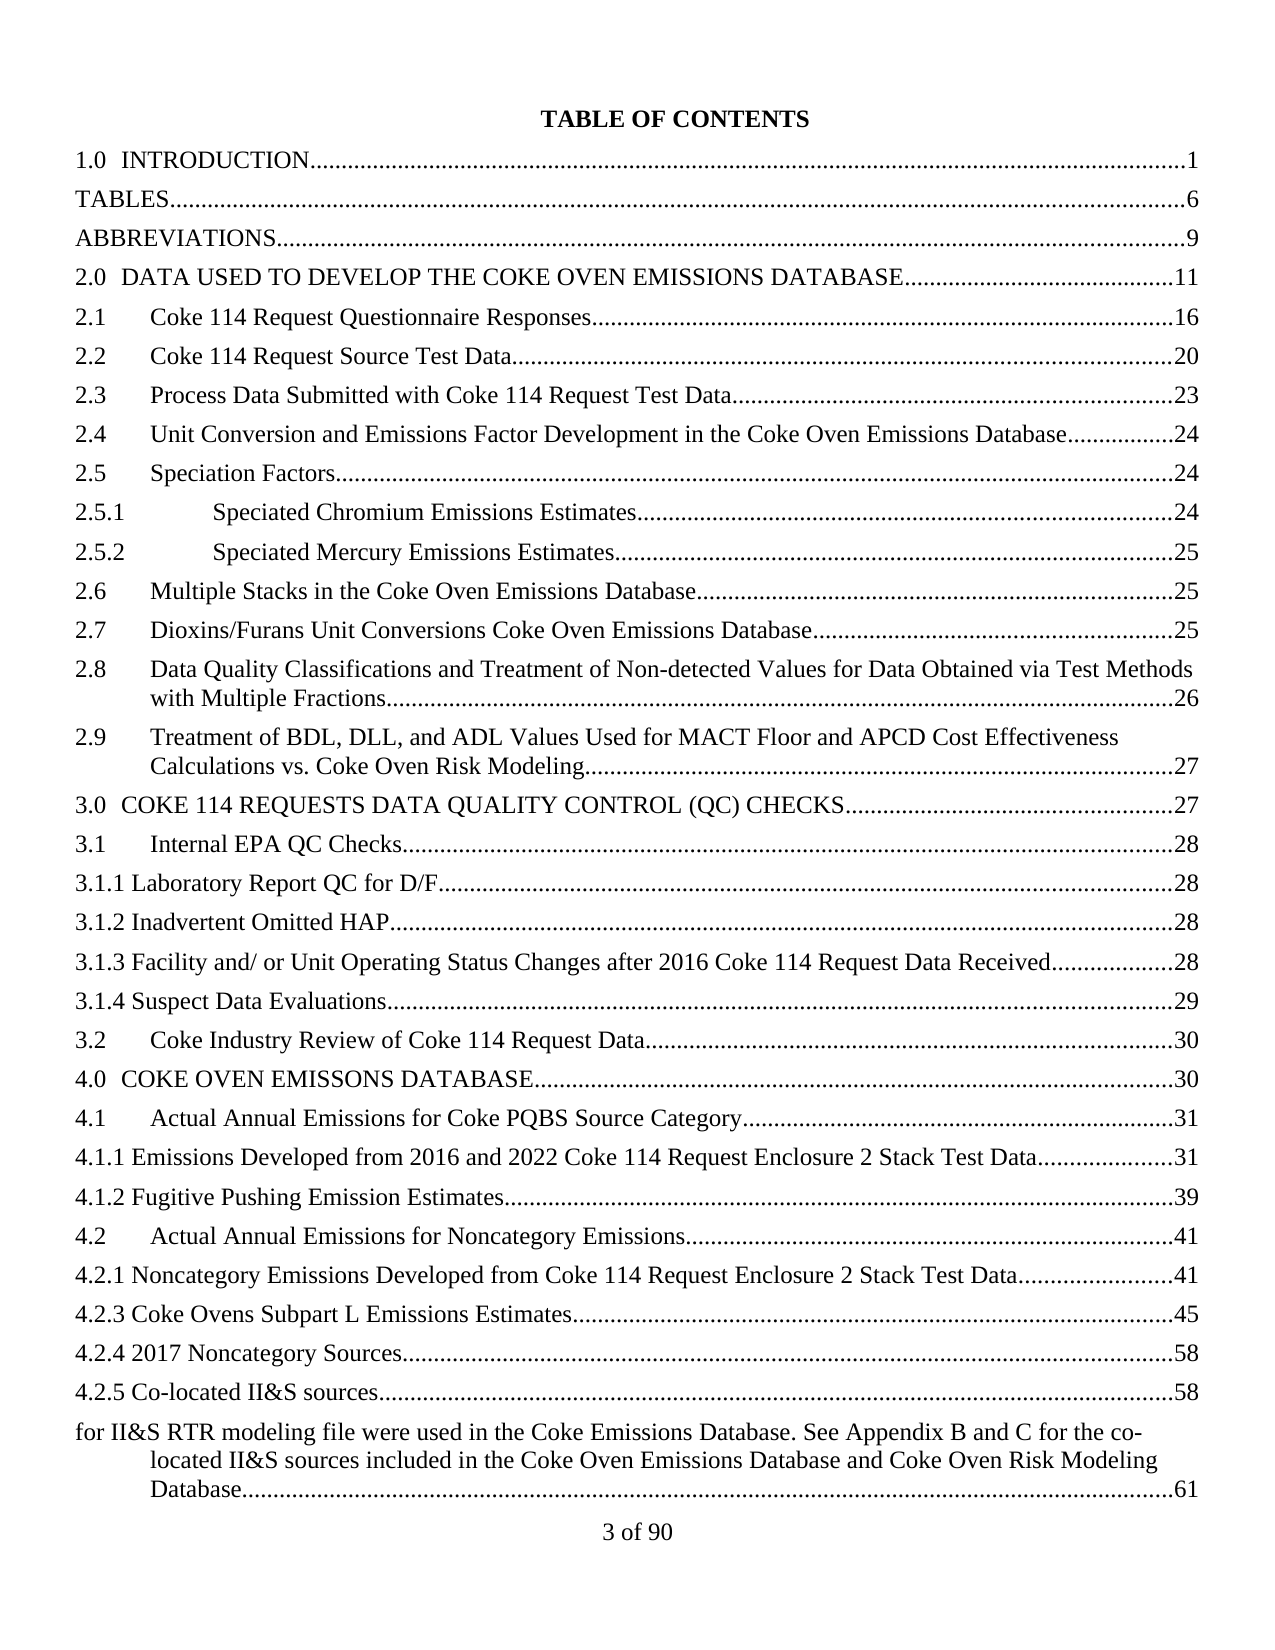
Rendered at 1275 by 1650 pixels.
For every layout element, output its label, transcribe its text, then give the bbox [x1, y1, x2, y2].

text TABLE OF CONTENTS [75, 104, 1200, 132]
